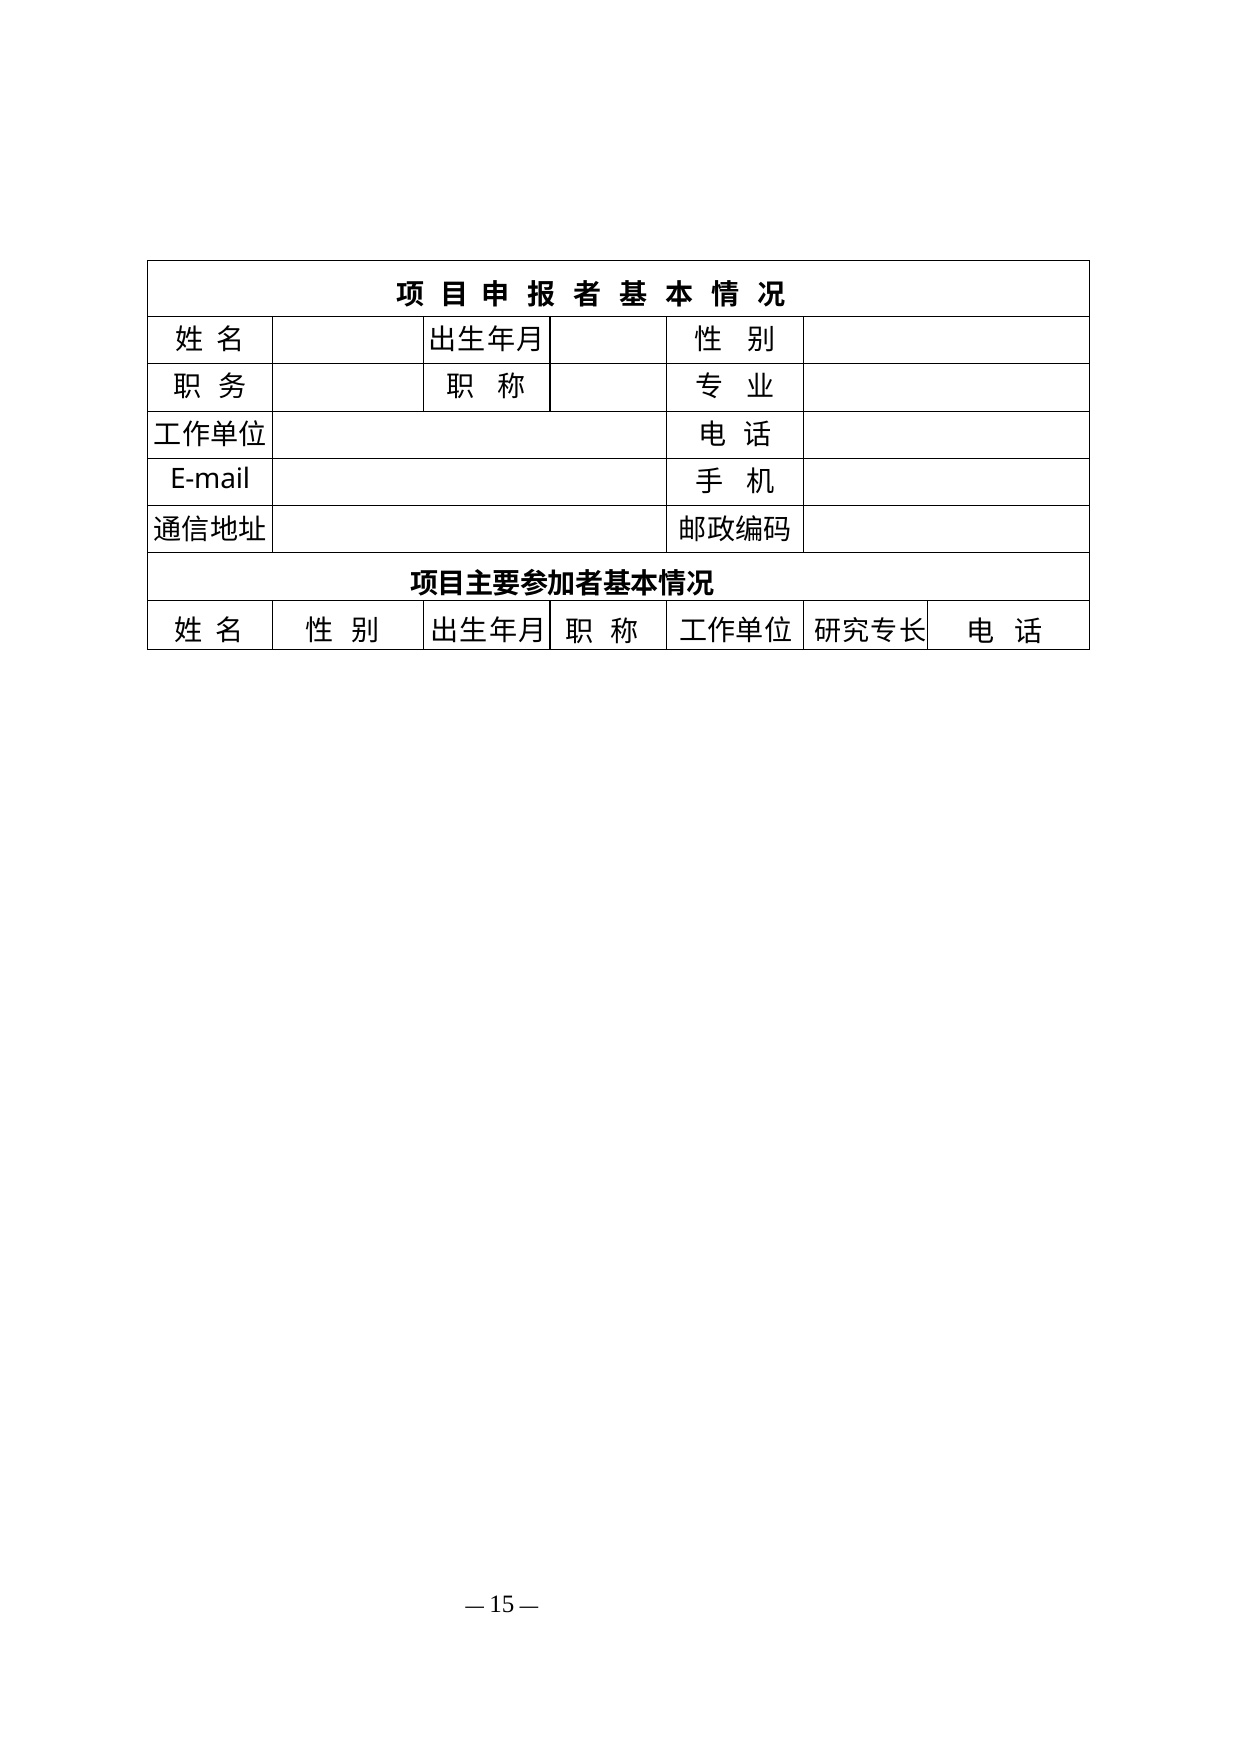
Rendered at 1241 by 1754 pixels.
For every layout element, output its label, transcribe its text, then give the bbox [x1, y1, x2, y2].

table_cell [804, 506, 1089, 552]
table_cell 职 务 [148, 364, 272, 411]
table_cell 职 称 [424, 364, 549, 411]
table_cell 邮政编码 [667, 506, 803, 552]
table_cell 研究专长 [804, 601, 927, 649]
table_cell 电 话 [928, 601, 1089, 649]
table_cell 专 业 [667, 364, 803, 411]
table_cell 性 别 [273, 601, 423, 649]
table_cell 电 话 [667, 412, 803, 457]
table_cell [273, 506, 666, 552]
table_cell 项目主要参加者基本情况 [148, 553, 1089, 600]
table_cell 出生年月 [424, 317, 549, 363]
table_cell [551, 364, 666, 411]
table_cell E-mail [148, 459, 272, 505]
table_cell [804, 317, 1089, 363]
table_cell 姓 名 [148, 317, 272, 363]
table_cell 出生年月 [424, 601, 549, 649]
table_cell [804, 412, 1089, 457]
table_cell 通信地址 [148, 506, 272, 552]
table_cell 手 机 [667, 459, 803, 505]
table_cell 姓 名 [148, 601, 272, 649]
table_cell [273, 364, 423, 411]
table_cell 性 别 [667, 317, 803, 363]
table_cell [273, 317, 423, 363]
table_cell 工作单位 [148, 412, 272, 457]
table_cell [804, 364, 1089, 411]
table_cell [551, 317, 666, 363]
table_cell [273, 412, 666, 457]
table_cell 工作单位 [667, 601, 803, 649]
table_cell [804, 459, 1089, 505]
table_cell 职 称 [551, 601, 666, 649]
table_cell [273, 459, 666, 505]
table_header 项 目 申 报 者 基 本 情 况 [148, 261, 1089, 316]
